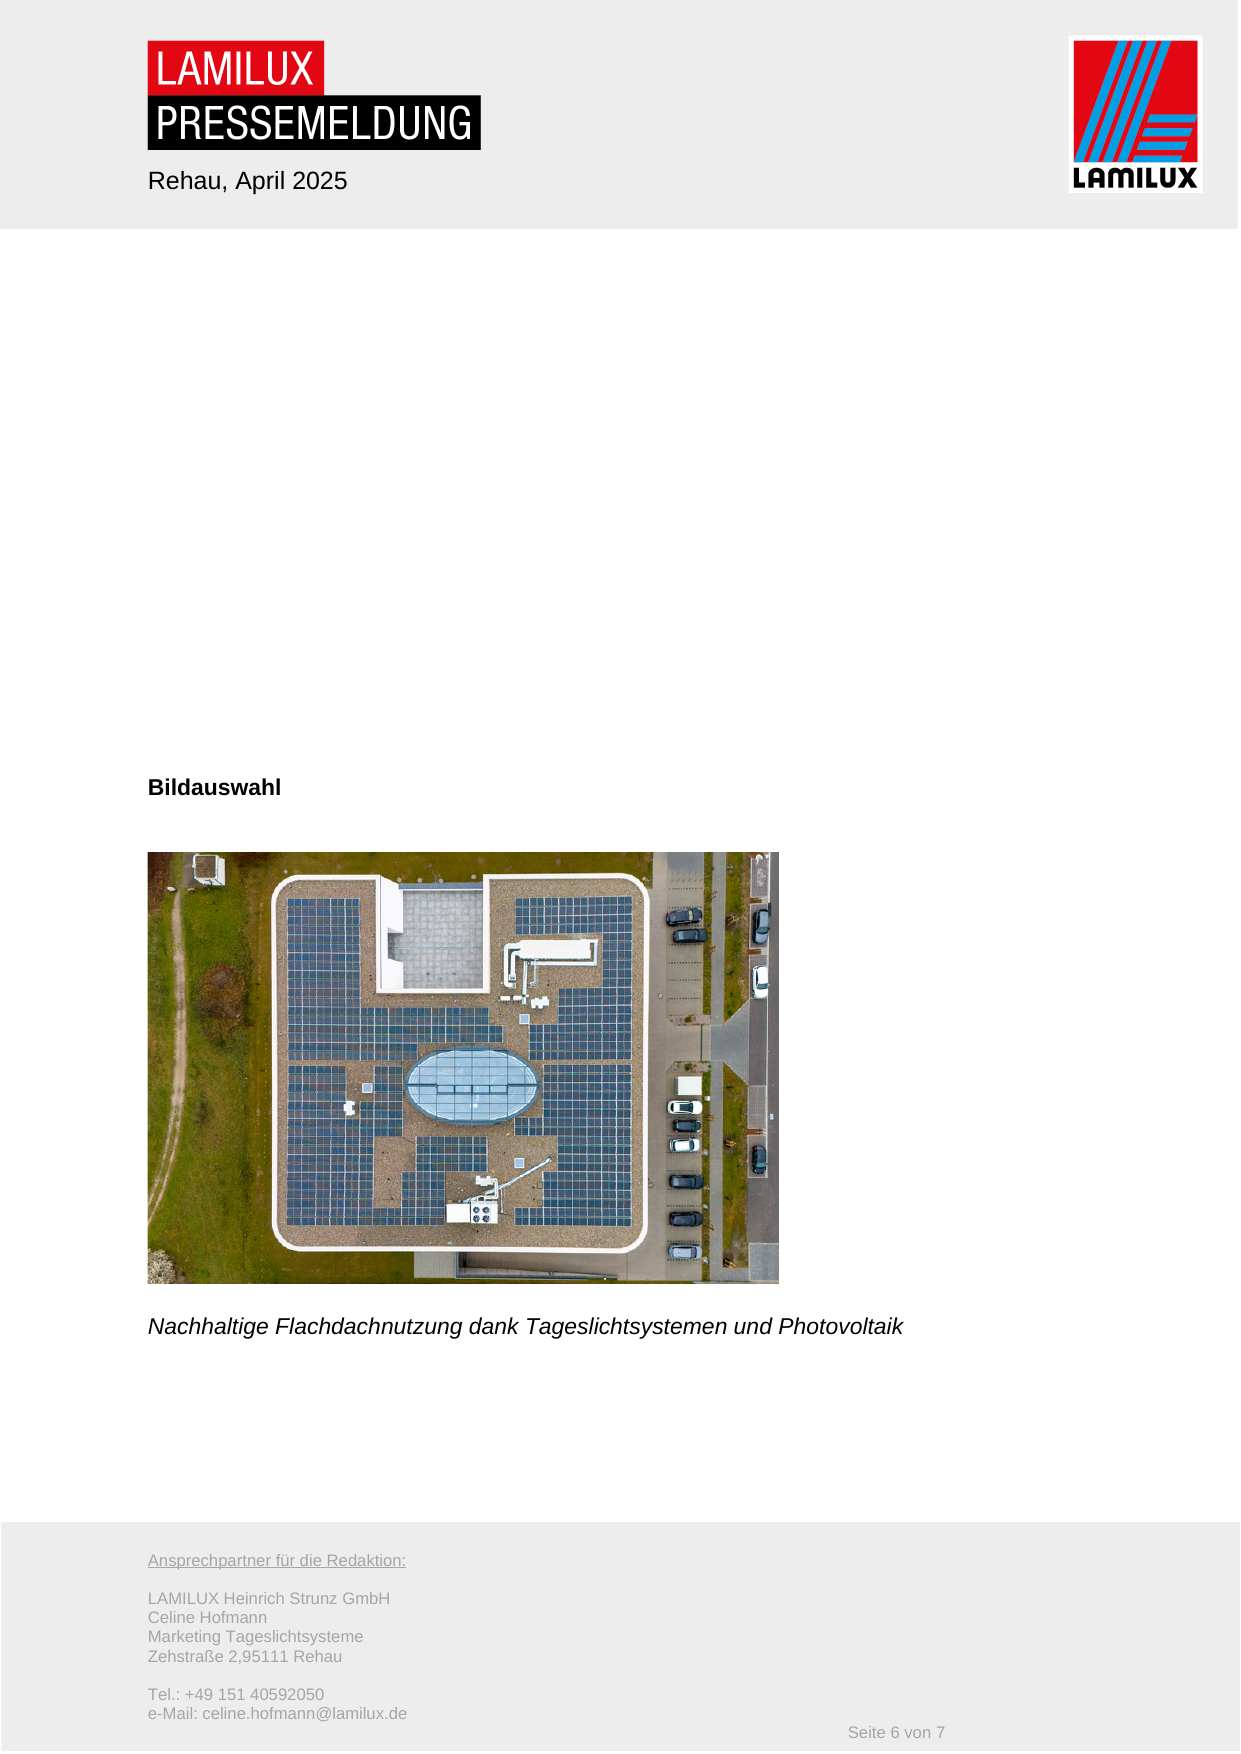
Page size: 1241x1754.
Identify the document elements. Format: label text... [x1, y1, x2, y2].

text Bildauswahl [148, 774, 945, 800]
picture [0, 0, 1238, 229]
picture [147, 852, 779, 1284]
text Nachhaltige Flachdachnutzung dank Tageslichtsystemen und Photovoltaik [148, 1313, 945, 1339]
picture [1, 1522, 1241, 1751]
